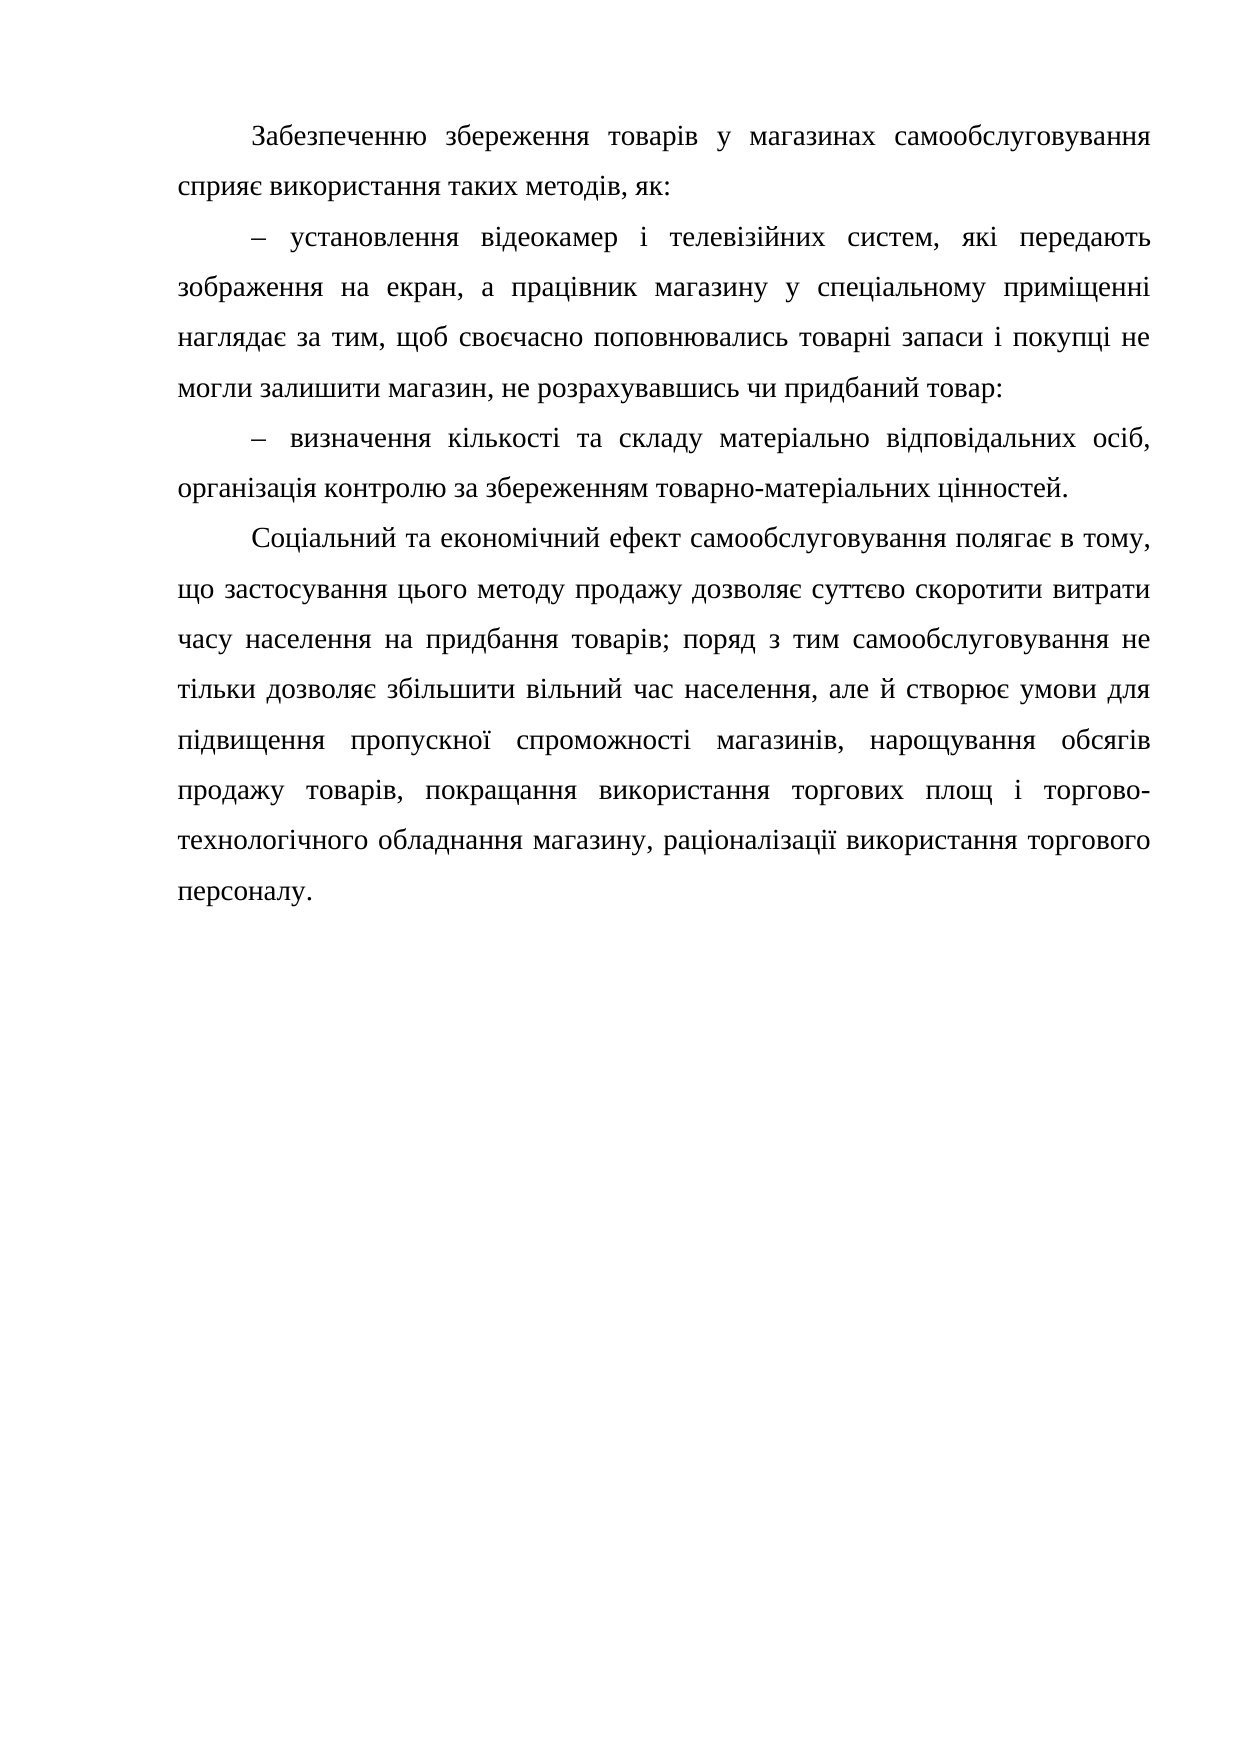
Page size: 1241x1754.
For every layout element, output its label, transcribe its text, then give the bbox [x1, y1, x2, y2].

text Соціальний та економічний ефект самообслуговування полягає в тому, що застосування цього методу продажу дозволяє суттєво скоротити витрати часу населення на придбання товарів; поряд з тим самообслуговування не тільки дозволяє збільшити вільний час населення, але й створює умови для підвищення пропускної спроможності магазинів, нарощування обсягів продажу товарів, покращання використання торгових площ і торгово-технологічного обладнання магазину, раціоналізації використання торгового персоналу. [177, 521, 1152, 906]
list установлення відеокамер і телевізійних систем, які передають зображення на екран, а працівник магазину у спеціальному приміщенні наглядає за тим, щоб своєчасно поповнювались товарні запаси і покупці не могли залишити магазин, не розрахувавшись чи придбаний товар: [177, 219, 1152, 403]
text Забезпеченню збереження товарів у магазинах самообслуговування сприяє використання таких методів, як: [177, 118, 1152, 202]
list визначення кількості та складу матеріально відповідальних осіб, організація контролю за збереженням товарно-матеріальних цінностей. [177, 420, 1152, 504]
